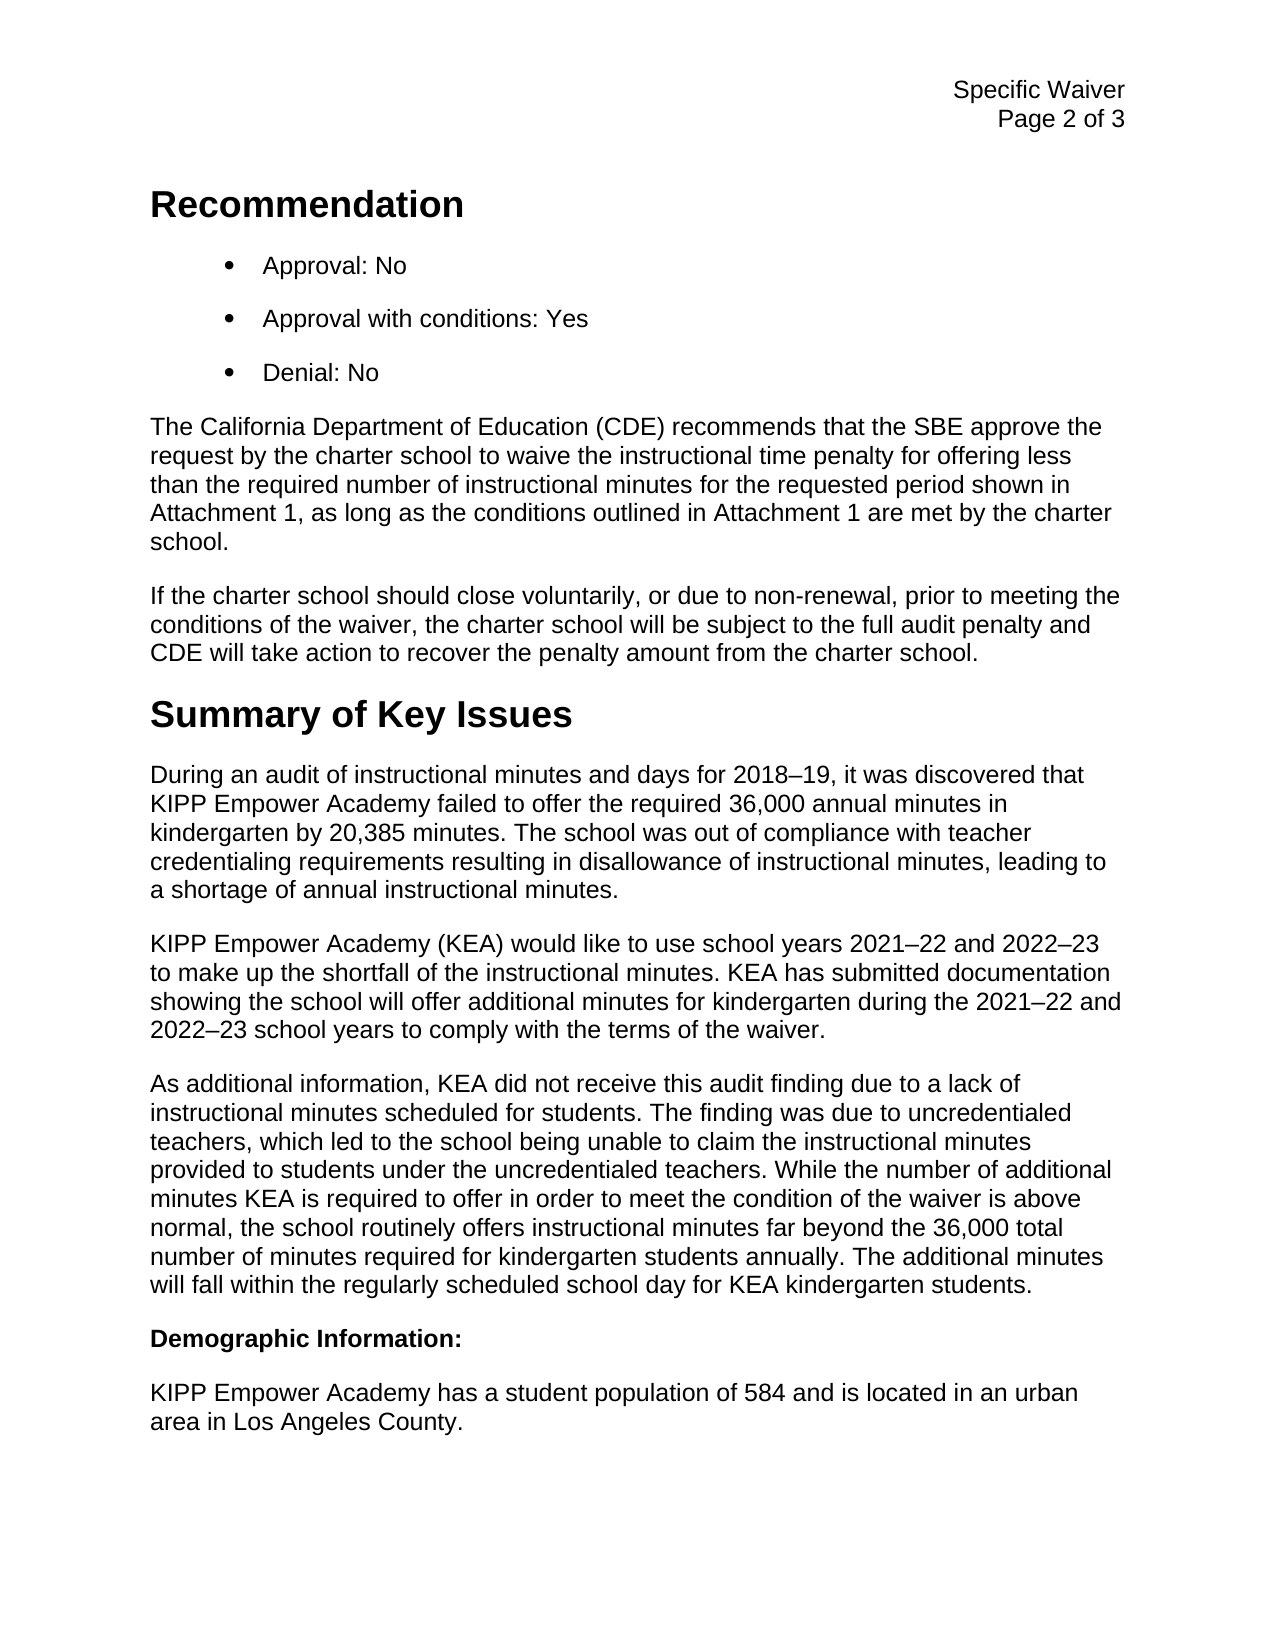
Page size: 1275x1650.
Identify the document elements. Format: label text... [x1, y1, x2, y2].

subtitle The California Department of Education (CDE) recommends that the SBE approve the request by the charter school to waive the instructional time penalty for offering less than the required number of instructional minutes for the requested period shown in Attachment 1, as long as the conditions outlined in Attachment 1 are met by the charter school. [150, 412, 1125, 556]
text If the charter school should close voluntarily, or due to non-renewal, prior to meeting the conditions of the waiver, the charter school will be subject to the full audit penalty and CDE will take action to recover the penalty amount from the charter school. [150, 581, 1125, 667]
list Denial: No [225, 358, 1125, 387]
text During an audit of instructional minutes and days for 2018–19, it was discovered that KIPP Empower Academy failed to offer the required 36,000 annual minutes in kindergarten by 20,385 minutes. The school was out of compliance with teacher credentialing requirements resulting in disallowance of instructional minutes, leading to a shortage of annual instructional minutes. [150, 760, 1125, 904]
list Approval with conditions: Yes [225, 304, 1125, 333]
text KIPP Empower Academy has a student population of 584 and is located in an urban area in Los Angeles County. [150, 1378, 1125, 1435]
text Demographic Information: [150, 1324, 1125, 1353]
text KIPP Empower Academy (KEA) would like to use school years 2021–22 and 2022–23 to make up the shortfall of the instructional minutes. KEA has submitted documentation showing the school will offer additional minutes for kindergarten during the 2021–22 and 2022–23 school years to comply with the terms of the waiver. [150, 929, 1125, 1044]
text As additional information, KEA did not receive this audit finding due to a lack of instructional minutes scheduled for students. The finding was due to uncredentialed teachers, which led to the school being unable to claim the instructional minutes provided to students under the uncredentialed teachers. While the number of additional minutes KEA is required to offer in order to meet the condition of the waiver is above normal, the school routinely offers instructional minutes far beyond the 36,000 total number of minutes required for kindergarten students annually. The additional minutes will fall within the regularly scheduled school day for KEA kindergarten students. [150, 1069, 1125, 1299]
subtitle Recommendation [150, 182, 1125, 226]
subtitle Summary of Key Issues [150, 692, 1125, 735]
list Approval: No [225, 251, 1125, 279]
